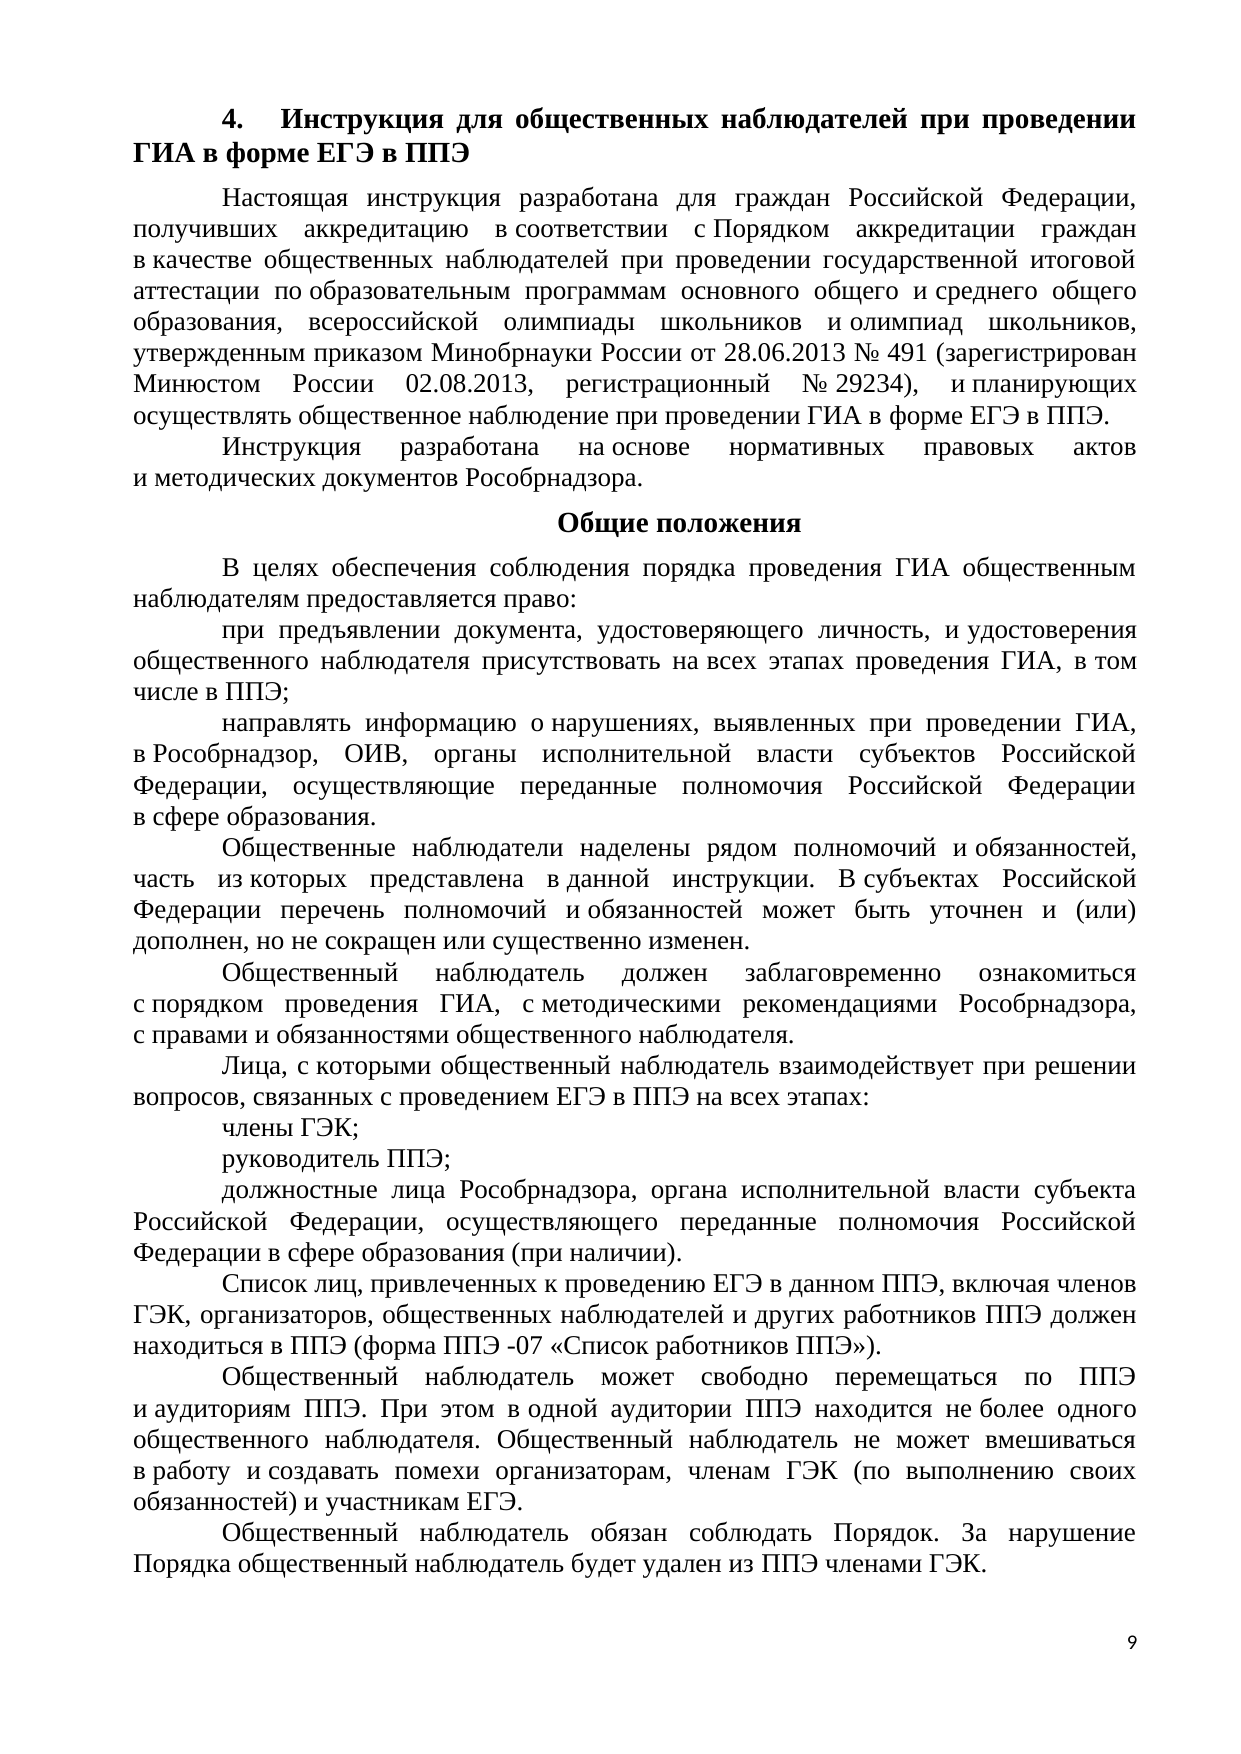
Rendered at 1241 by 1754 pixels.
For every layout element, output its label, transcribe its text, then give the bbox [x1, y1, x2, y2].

text члены ГЭК; [133, 1111, 1137, 1142]
text Инструкция разработана на основе нормативных правовых актов и методических документов Рособрнадзора. [133, 430, 1137, 492]
text при предъявлении документа, удостоверяющего личность, и удостоверения общественного наблюдателя присутствовать на всех этапах проведения ГИА, в том числе в ППЭ; [133, 613, 1137, 706]
text Общественный наблюдатель обязан соблюдать Порядок. За нарушение Порядка общественный наблюдатель будет удален из ППЭ членами ГЭК. [133, 1516, 1137, 1578]
text Настоящая инструкция разработана для граждан Российской Федерации, получивших аккредитацию в соответствии с Порядком аккредитации граждан в качестве общественных наблюдателей при проведении государственной итоговой аттестации по образовательным программам основного общего и среднего общего образования, всероссийской олимпиады школьников и олимпиад школьников, утвержденным приказом Минобрнауки России от 28.06.2013 № 491 (зарегистрирован Минюстом России 02.08.2013, регистрационный № 29234), и планирующих осуществлять общественное наблюдение при проведении ГИА в форме ЕГЭ в ППЭ. [133, 181, 1137, 430]
text направлять информацию о нарушениях, выявленных при проведении ГИА, в Рособрнадзор, ОИВ, органы исполнительной власти субъектов Российской Федерации, осуществляющие переданные полномочия Российской Федерации в сфере образования. [133, 706, 1137, 831]
text Общественный наблюдатель может свободно перемещаться по ППЭ и аудиториям ППЭ. При этом в одной аудитории ППЭ находится не более одного общественного наблюдателя. Общественный наблюдатель не может вмешиваться в работу и создавать помехи организаторам, членам ГЭК (по выполнению своих обязанностей) и участникам ЕГЭ. [133, 1361, 1137, 1516]
text Общественные наблюдатели наделены рядом полномочий и обязанностей, часть из которых представлена в данной инструкции. В субъектах Российской Федерации перечень полномочий и обязанностей может быть уточнен и (или) дополнен, но не сокращен или существенно изменен. [133, 831, 1137, 956]
text Лица, с которыми общественный наблюдатель взаимодействует при решении вопросов, связанных с проведением ЕГЭ в ППЭ на всех этапах: [133, 1049, 1137, 1111]
subtitle Общие положения [133, 505, 1137, 538]
text руководитель ППЭ; [133, 1142, 1137, 1174]
text Общественный наблюдатель должен заблаговременно ознакомиться с порядком проведения ГИА, с методическими рекомендациями Рособрнадзора, с правами и обязанностями общественного наблюдателя. [133, 956, 1137, 1049]
text В целях обеспечения соблюдения порядка проведения ГИА общественным наблюдателям предоставляется право: [133, 551, 1137, 613]
subtitle Инструкция для общественных наблюдателей при проведении ГИА в форме ЕГЭ в ППЭ [133, 101, 1137, 168]
text Список лиц, привлеченных к проведению ЕГЭ в данном ППЭ, включая членов ГЭК, организаторов, общественных наблюдателей и других работников ППЭ должен находиться в ППЭ (форма ППЭ -07 «Список работников ППЭ»). [133, 1267, 1137, 1361]
text должностные лица Рособрнадзора, органа исполнительной власти субъекта Российской Федерации, осуществляющего переданные полномочия Российской Федерации в сфере образования (при наличии). [133, 1174, 1137, 1267]
